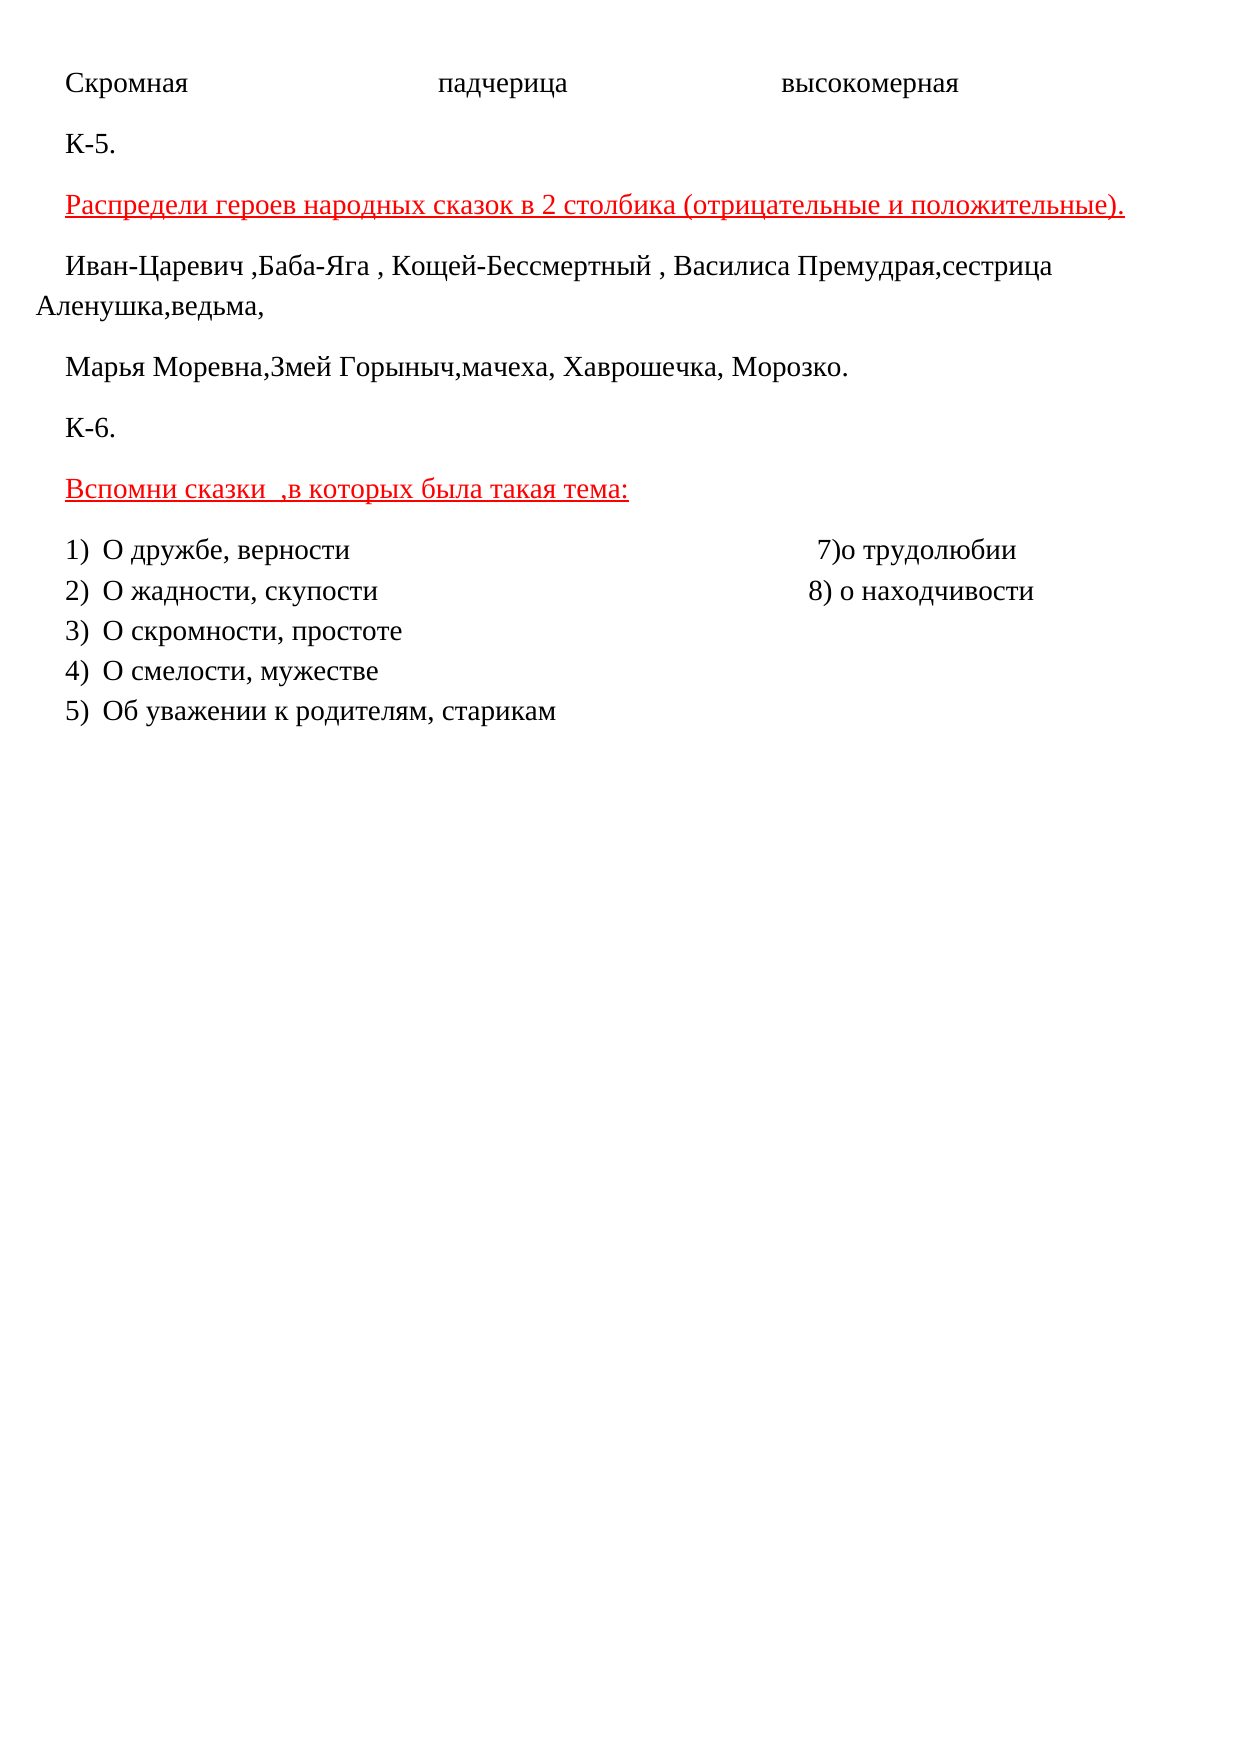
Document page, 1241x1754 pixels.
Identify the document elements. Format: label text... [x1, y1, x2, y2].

text Вспомни сказки ,в которых была такая тема: [65, 471, 1175, 505]
list Об уважении к родителям, старикам [65, 693, 1175, 727]
text Скромная падчерица высокомерная [65, 65, 1175, 98]
text К-6. [65, 410, 1175, 444]
text Иван-Царевич ,Баба-Яга , Кощей-Бессмертный , Василиса Премудрая,сестрица Аленушка,ведьма, [35, 248, 1202, 322]
list О дружбе, верности 7)о трудолюбии [65, 532, 1175, 566]
text К-5. [35, 126, 1202, 159]
list О жадности, скупости 8) о находчивости [65, 573, 1175, 606]
text Распредели героев народных сказок в 2 столбика (отрицательные и положительные). [35, 187, 1202, 221]
list О скромности, простоте [65, 613, 1175, 646]
text Марья Моревна,Змей Горыныч,мачеха, Хаврошечка, Морозко. [35, 349, 1202, 383]
list О смелости, мужестве [65, 653, 1175, 687]
